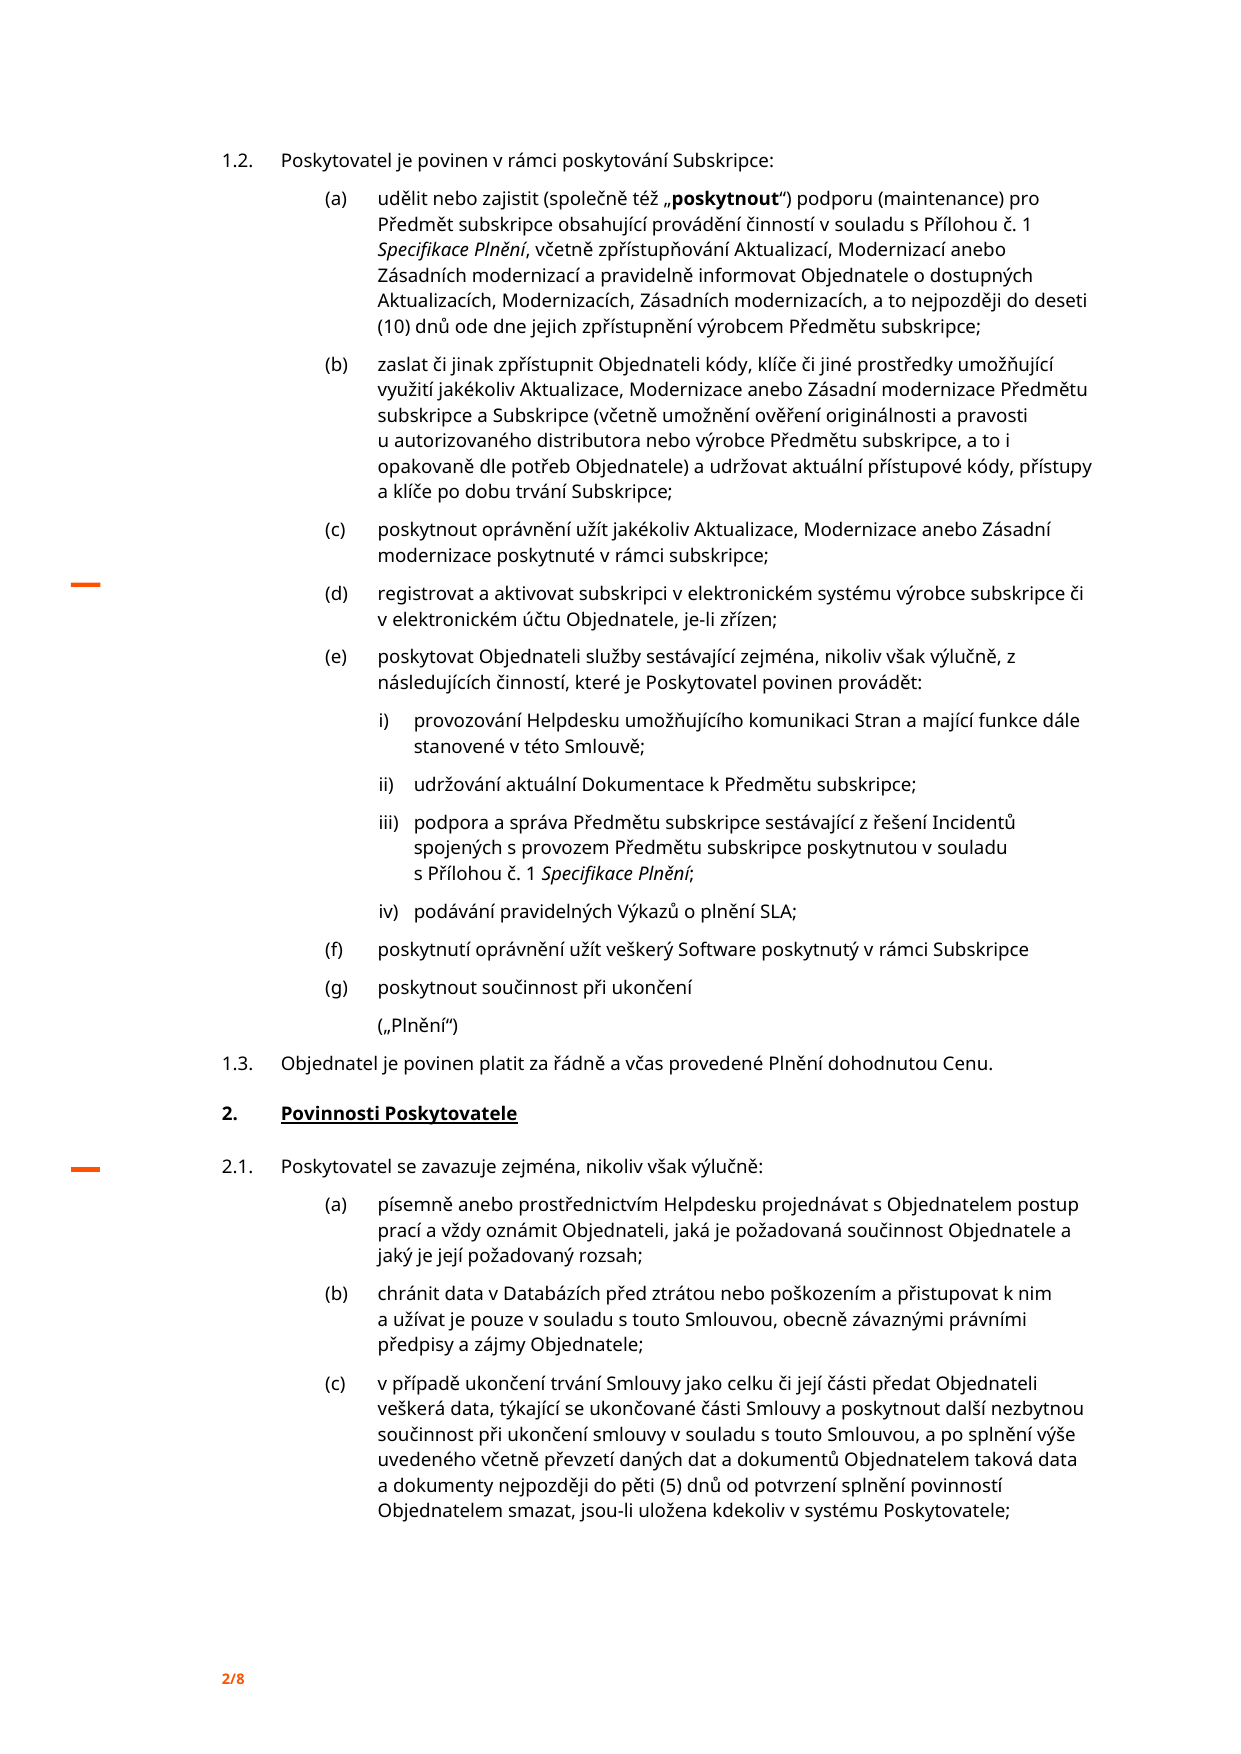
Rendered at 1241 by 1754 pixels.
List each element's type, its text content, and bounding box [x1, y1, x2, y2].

text zaslat či jinak zpřístupnit Objednateli kódy, klíče či jiné prostředky umožňující využití jakékoliv Aktualizace, Modernizace anebo Zásadní modernizace Předmětu subskripce a Subskripce (včetně umožnění ověření originálnosti a pravosti u autorizovaného distributora nebo výrobce Předmětu subskripce, a to i opakovaně dle potřeb Objednatele) a udržovat aktuální přístupové kódy, přístupy a klíče po dobu trvání Subskripce; [325, 351, 1093, 504]
list Poskytovatel se zavazuje zejména, nikoliv však výlučně: [222, 1154, 1093, 1179]
text poskytnutí oprávnění užít veškerý Software poskytnutý v rámci Subskripce [325, 936, 1093, 962]
text poskytnout součinnost při ukončení [325, 974, 1093, 999]
text poskytnout oprávnění užít jakékoliv Aktualizace, Modernizace anebo Zásadní modernizace poskytnuté v rámci subskripce; [325, 517, 1093, 568]
text udělit nebo zajistit (společně též „poskytnout“) podporu (maintenance) pro Předmět subskripce obsahující provádění činností v souladu s Přílohou č. 1 Specifikace Plnění, včetně zpřístupňování Aktualizací, Modernizací anebo Zásadních modernizací a pravidelně informovat Objednatele o dostupných Aktualizacích, Modernizacích, Zásadních modernizacích, a to nejpozději do deseti (10) dnů ode dne jejich zpřístupnění výrobcem Předmětu subskripce; [325, 186, 1093, 339]
text poskytovat Objednateli služby sestávající zejména, nikoliv však výlučně, z následujících činností, které je Poskytovatel povinen provádět: [325, 644, 1093, 695]
text chránit data v Databázích před ztrátou nebo poškozením a přistupovat k nim a užívat je pouze v souladu s touto Smlouvou, obecně závaznými právními předpisy a zájmy Objednatele; [325, 1281, 1093, 1357]
text písemně anebo prostřednictvím Helpdesku projednávat s Objednatelem postup prací a vždy oznámit Objednateli, jaká je požadovaná součinnost Objednatele a jaký je její požadovaný rozsah; [325, 1192, 1093, 1268]
text udržování aktuální Dokumentace k Předmětu subskripce; [378, 771, 1093, 796]
list („Plnění“) [377, 1012, 1093, 1038]
subtitle Povinnosti Poskytovatele [222, 1101, 1093, 1126]
text registrovat a aktivovat subskripci v elektronickém systému výrobce subskripce či v elektronickém účtu Objednatele, je-li zřízen; [325, 580, 1093, 631]
text provozování Helpdesku umožňujícího komunikaci Stran a mající funkce dále stanovené v této Smlouvě; [378, 707, 1093, 758]
text podávání pravidelných Výkazů o plnění SLA; [378, 898, 1093, 923]
list Poskytovatel je povinen v rámci poskytování Subskripce: [222, 147, 1093, 173]
list Objednatel je povinen platit za řádně a včas provedené Plnění dohodnutou Cenu. [222, 1050, 1093, 1076]
text v případě ukončení trvání Smlouvy jako celku či její části předat Objednateli veškerá data, týkající se ukončované části Smlouvy a poskytnout další nezbytnou součinnost při ukončení smlouvy v souladu s touto Smlouvou, a po splnění výše uvedeného včetně převzetí daných dat a dokumentů Objednatelem taková data a dokumenty nejpozději do pěti (5) dnů od potvrzení splnění povinností Objednatelem smazat, jsou-li uložena kdekoliv v systému Poskytovatele; [325, 1370, 1093, 1523]
text podpora a správa Předmětu subskripce sestávající z řešení Incidentů spojených s provozem Předmětu subskripce poskytnutou v souladu s Přílohou č. 1 Specifikace Plnění; [378, 809, 1093, 886]
